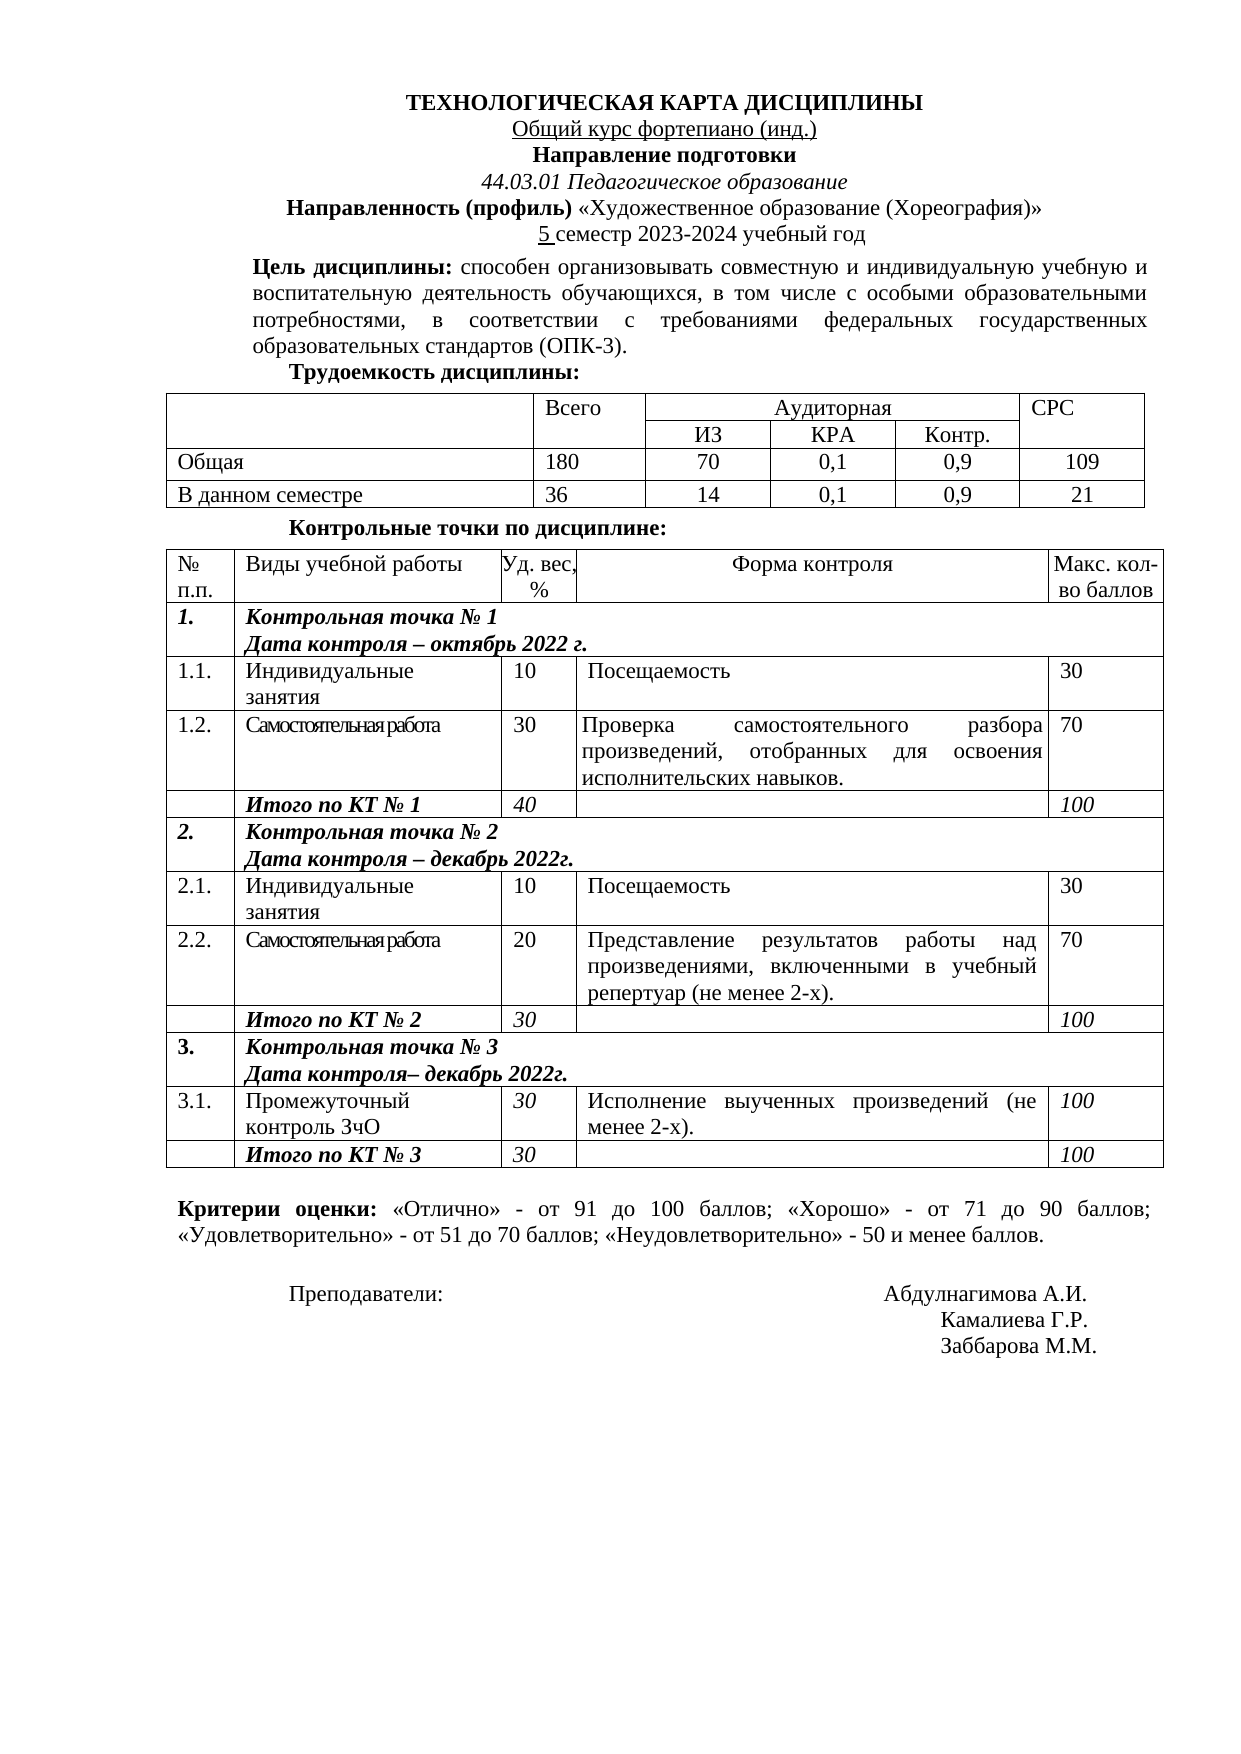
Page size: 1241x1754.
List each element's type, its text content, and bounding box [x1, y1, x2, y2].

table_cell 0,1 [771, 481, 895, 507]
table_cell 10 [502, 657, 576, 710]
table_cell 180 [534, 449, 645, 480]
text Направленность (профиль) «Художественное образование (Хореография)» [177, 194, 1152, 220]
table_cell 70 [1049, 926, 1163, 1005]
table_cell Посещаемость [577, 872, 1048, 925]
table_cell 0,1 [771, 449, 895, 480]
table_cell Посещаемость [577, 657, 1048, 710]
table_cell 2.2. [167, 926, 234, 1005]
table_cell [167, 1141, 234, 1167]
table_cell Проверка самостоятельного разбора произведений, отобранных для освоения исполнительских навыков. [577, 711, 1048, 790]
table_cell 20 [502, 926, 576, 1005]
table_header [167, 394, 533, 447]
table_cell 100 [1049, 791, 1163, 817]
table_cell 30 [1049, 872, 1163, 925]
table_cell 30 [502, 1087, 576, 1140]
table_cell 109 [1020, 449, 1144, 480]
table_cell 1. [167, 603, 234, 656]
table_cell Индивидуальные занятия [235, 657, 501, 710]
table_cell 30 [502, 1006, 576, 1032]
list Цель дисциплины: способен организовывать совместную и индивидуальную учебную и воспитательную деятельность обучающихся, в том числе с особыми образовательными потребностями, в соответствии с требованиями федеральных государственных образовательных стандартов (ОПК-3). [252, 253, 1148, 358]
table_cell 70 [1049, 711, 1163, 790]
table_cell Контрольная точка № 1 Дата контроля – октябрь 2022 г. [235, 603, 1163, 656]
table_cell 14 [646, 481, 770, 507]
table_cell 30 [502, 711, 576, 790]
table_cell Индивидуальные занятия [235, 872, 501, 925]
table_header Аудиторная [646, 394, 1019, 420]
table_header СРС [1020, 394, 1144, 447]
table_header Форма контроля [577, 550, 1048, 602]
list Преподаватели: Абдулнагимова А.И. [288, 1280, 1152, 1306]
table_header Всего [534, 394, 645, 447]
table_cell 100 [1049, 1087, 1163, 1140]
list Трудоемкость дисциплины: [288, 358, 1152, 385]
table_cell 0,9 [896, 449, 1019, 480]
table_cell [577, 1141, 1048, 1167]
table_cell Самостоятельная работа [235, 926, 501, 1005]
table_cell 0,9 [896, 481, 1019, 507]
table_header Виды учебной работы [235, 550, 501, 602]
list Камалиева Г.Р. [288, 1306, 1152, 1333]
list Критерии оценки: «Отлично» - от 91 до 100 баллов; «Хорошо» - от 71 до 90 баллов; «Удовлетворительно» - от 51 до 70 баллов; «Неудовлетворительно» - 50 и менее баллов. [177, 1194, 1152, 1247]
table_cell 1.1. [167, 657, 234, 710]
table_cell 40 [502, 791, 576, 817]
table_cell Итого по КТ № 3 [235, 1141, 501, 1167]
table_cell В данном семестре [167, 481, 533, 507]
text Направление подготовки [177, 141, 1152, 168]
table_cell [167, 1006, 234, 1032]
table_cell 100 [1049, 1141, 1163, 1167]
table_cell Контр. [896, 421, 1019, 447]
text ТЕХНОЛОГИЧЕСКАЯ КАРТА ДИСЦИПЛИНЫ [177, 89, 1152, 115]
table_cell КРА [771, 421, 895, 447]
table_cell 3.1. [167, 1087, 234, 1140]
table_header Уд. вес, % [502, 550, 576, 602]
table_cell 2.1. [167, 872, 234, 925]
table_cell Исполнение выученных произведений (не менее 2-х). [577, 1087, 1048, 1140]
table_cell 10 [502, 872, 576, 925]
text Общий курс фортепиано (инд.) [177, 115, 1152, 141]
table_cell [577, 1006, 1048, 1032]
table_cell Итого по КТ № 2 [235, 1006, 501, 1032]
text 5 семестр 2023-2024 учебный год [177, 220, 1152, 247]
table_header Макс. кол-во баллов [1049, 550, 1163, 602]
table_cell 1.2. [167, 711, 234, 790]
table_cell ИЗ [646, 421, 770, 447]
text 44.03.01 Педагогическое образование [177, 168, 1152, 194]
table_cell [167, 791, 234, 817]
table_cell 21 [1020, 481, 1144, 507]
table_cell [577, 791, 1048, 817]
table_cell Самостоятельная работа [235, 711, 501, 790]
table_cell 3. [167, 1033, 234, 1086]
table_cell Итого по КТ № 1 [235, 791, 501, 817]
table_cell 30 [502, 1141, 576, 1167]
table_cell Промежуточный контроль ЗчО [235, 1087, 501, 1140]
table_header № п.п. [167, 550, 234, 602]
table_cell 36 [534, 481, 645, 507]
table_cell 70 [646, 449, 770, 480]
table_cell Общая [167, 449, 533, 480]
table_cell Контрольная точка № 2 Дата контроля – декабрь 2022г. [235, 818, 1163, 871]
table_cell 100 [1049, 1006, 1163, 1032]
list Заббарова М.М. [288, 1333, 1152, 1359]
table_cell 30 [1049, 657, 1163, 710]
table_cell 2. [167, 818, 234, 871]
list Контрольные точки по дисциплине: [288, 514, 1152, 541]
table_cell Контрольная точка № 3 Дата контроля– декабрь 2022г. [235, 1033, 1163, 1086]
table_cell Представление результатов работы над произведениями, включенными в учебный репертуар (не менее 2-х). [577, 926, 1048, 1005]
